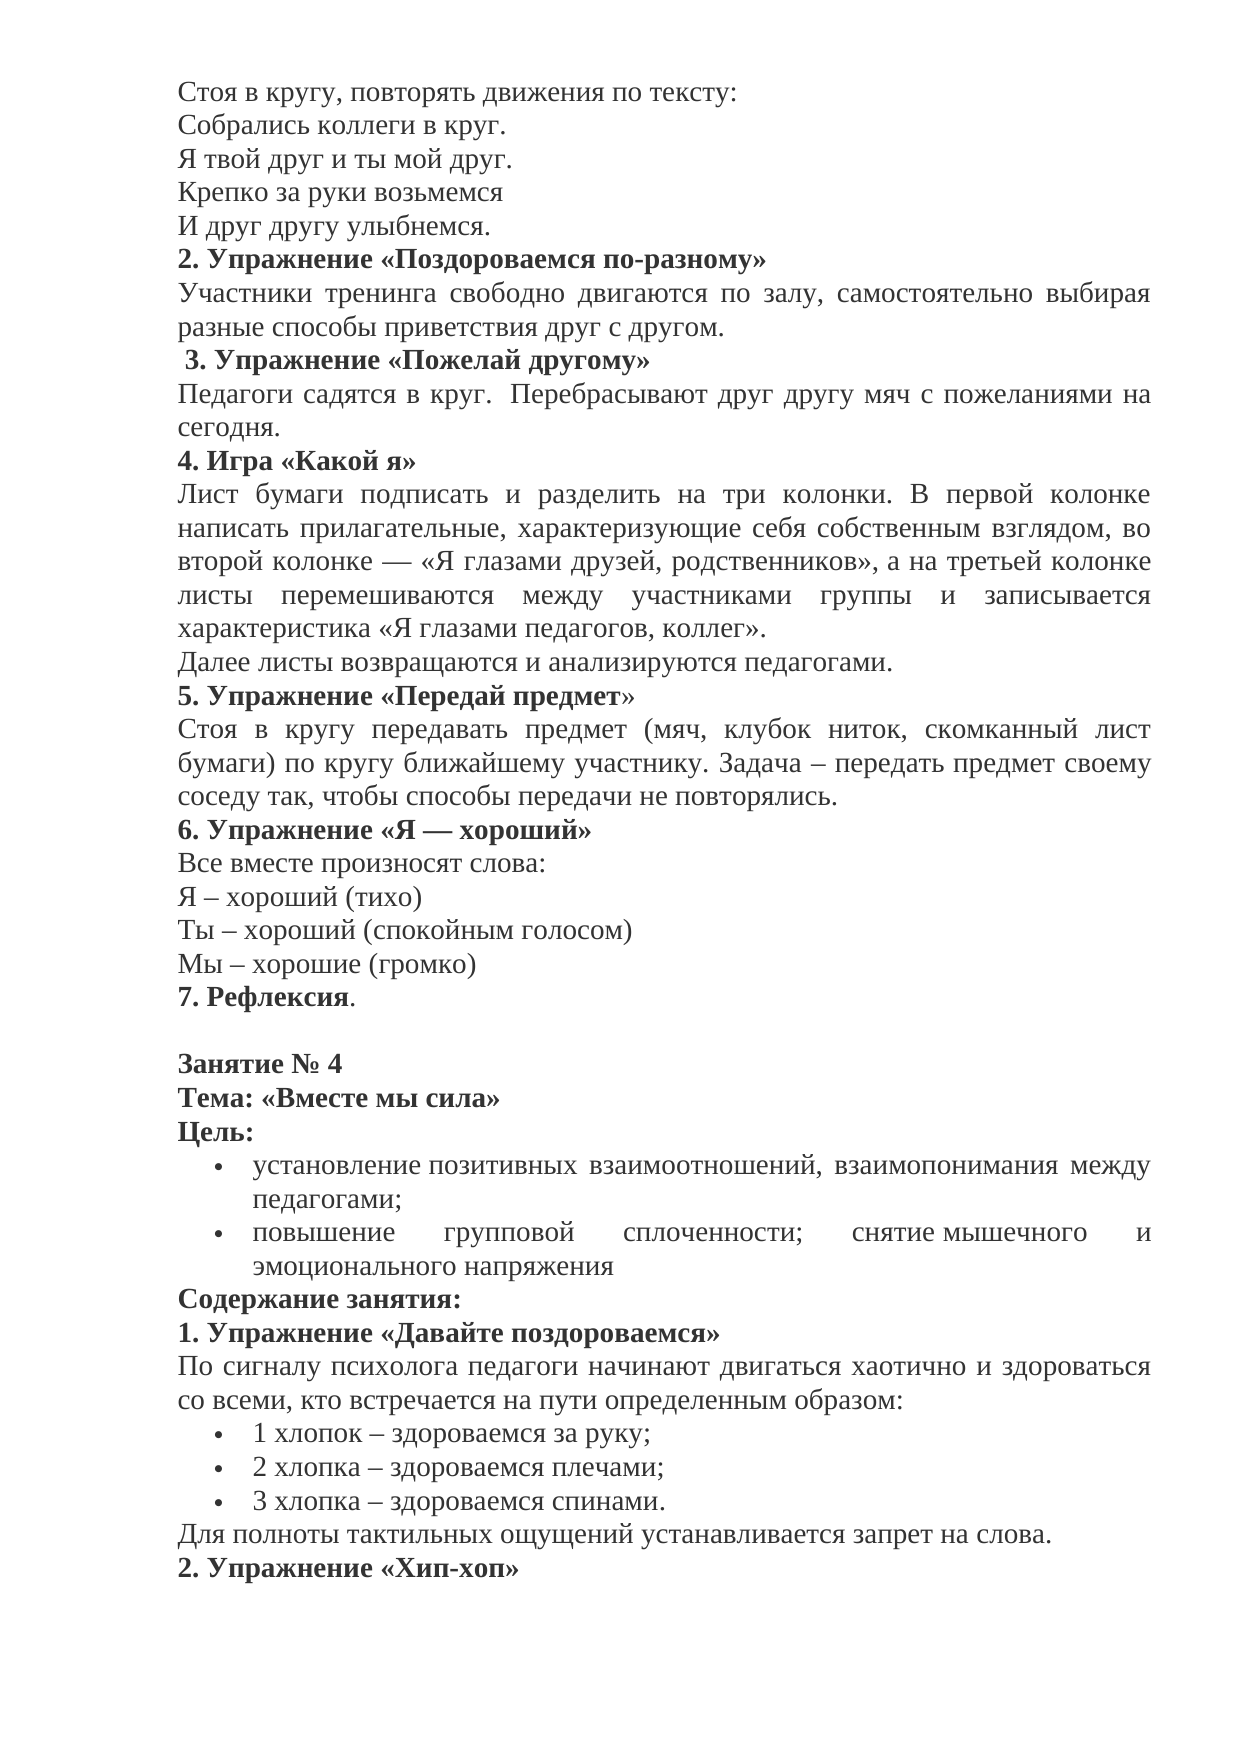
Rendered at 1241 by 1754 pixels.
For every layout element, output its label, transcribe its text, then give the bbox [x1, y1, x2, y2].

text 6. Упражнение «Я — хороший» [177, 812, 1152, 845]
list 2 хлопка – здороваемся плечами; [215, 1449, 1152, 1483]
text Стоя в кругу передавать предмет (мяч, клубок ниток, скомканный лист бумаги) по кругу ближайшему участнику. Задача – передать предмет своему соседу так, чтобы способы передачи не повторялись. [177, 711, 1152, 812]
text По сигналу психолога педагоги начинают двигаться хаотично и здороваться со всеми, кто встречается на пути определенным образом: [177, 1348, 1152, 1416]
text 2. Упражнение «Поздороваемся по-разному» [177, 242, 1152, 275]
text 4. Игра «Какой я» [177, 443, 1152, 476]
text 1. Упражнение «Давайте поздороваемся» [177, 1315, 1152, 1348]
text Цель: [177, 1114, 1152, 1147]
list установление позитивных взаимоотношений, взаимопонимания между педагогами; [215, 1147, 1152, 1214]
text Все вместе произносят слова: [177, 845, 1152, 879]
text 2. Упражнение «Хип-хоп» [177, 1550, 1152, 1583]
text Занятие № 4 [177, 1047, 1152, 1080]
text Педагоги садятся в круг. Перебрасывают друг другу мяч с пожеланиями на сегодня. [177, 376, 1152, 443]
text Я – хороший (тихо) Ты – хороший (спокойным голосом) Мы – хорошие (громко) [177, 879, 1152, 979]
text 3. Упражнение «Пожелай другому» [177, 342, 1152, 376]
text Для полноты тактильных ощущений устанавливается запрет на слова. [177, 1516, 1152, 1550]
list 1 хлопок – здороваемся за руку; [215, 1416, 1152, 1449]
text Далее листы возвращаются и анализируются педагогами. [177, 644, 1152, 678]
text 5. Упражнение «Передай предмет» [177, 678, 1152, 711]
text Лист бумаги подписать и разделить на три колонки. В первой колонке написать прилагательные, характеризующие себя собственным взглядом, во второй колонке — «Я глазами друзей, родственников», а на третьей колонке листы перемешиваются между участниками группы и записывается характеристика «Я глазами педагогов, коллег». [177, 476, 1152, 644]
list 3 хлопка – здороваемся спинами. [215, 1483, 1152, 1516]
text 7. Рефлексия. [177, 979, 1152, 1013]
text Содержание занятия: [177, 1281, 1152, 1315]
text Стоя в кругу, повторять движения по тексту: [177, 74, 1152, 107]
text Собрались коллеги в круг. Я твой друг и ты мой друг. Крепко за руки возьмемся И друг другу улыбнемся. [177, 107, 1152, 242]
list повышение групповой сплоченности; снятие мышечного и эмоционального напряжения [215, 1214, 1152, 1281]
text Участники тренинга свободно двигаются по залу, самостоятельно выбирая разные способы приветствия друг с другом. [177, 275, 1152, 342]
text Тема: «Вместе мы сила» [177, 1080, 1152, 1114]
